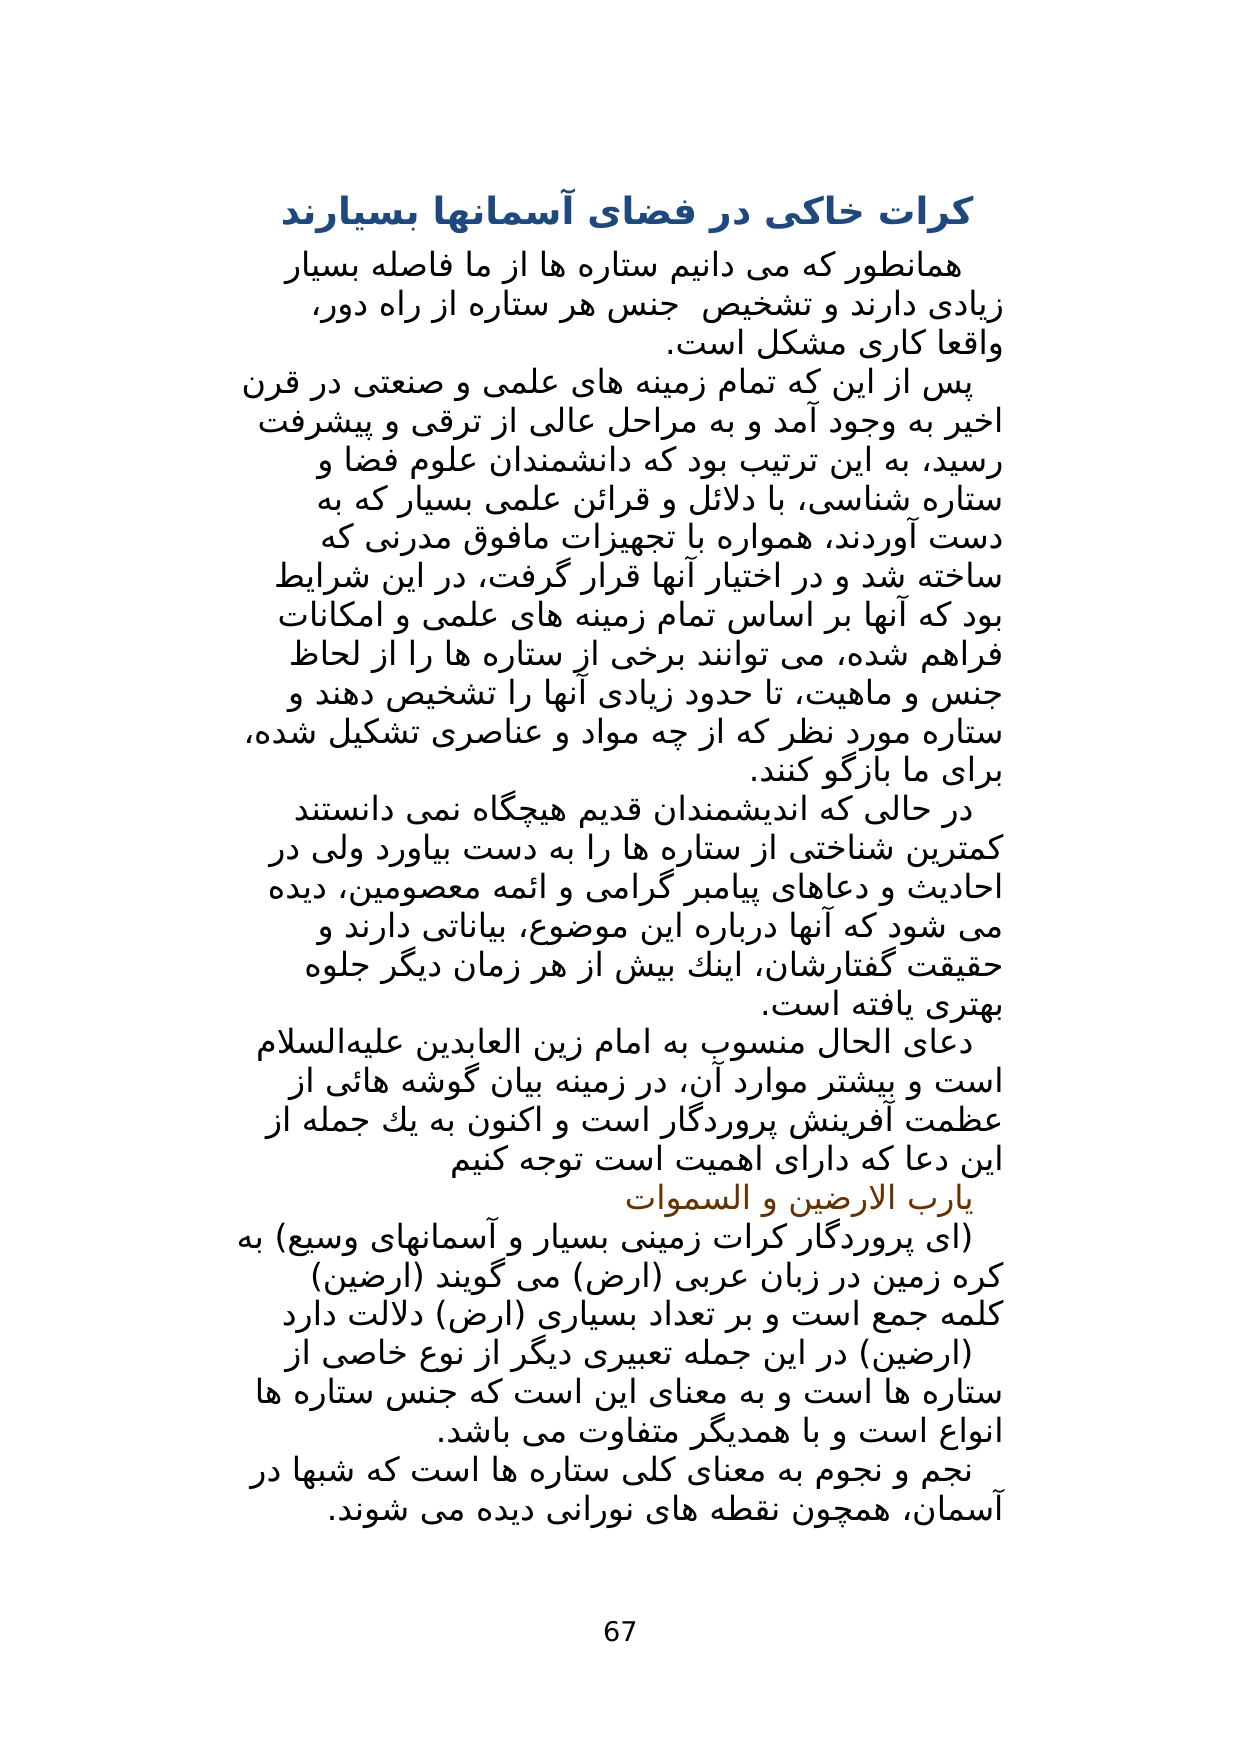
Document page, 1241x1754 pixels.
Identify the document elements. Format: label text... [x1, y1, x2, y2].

text (اى پروردگار كرات زمينى بسيار و آسمانهاى وسيع) به كره زمين در زبان عربى (ارض) مى گويند (ارضين) كلمه جمع است و بر تعداد بسيارى (ارض) دلالت دارد [236, 1217, 1004, 1334]
text همانطور كه مى دانيم ستاره ها از ما فاصله بسيار زيادى دارند و تشخيص ‍ جنس هر ستاره از راه دور، واقعا كارى مشكل است. [236, 246, 1004, 362]
text پس از اين كه تمام زمينه هاى علمى و صنعتى در قرن اخير به وجود آمد و به مراحل عالى از ترقى و پيشرفت رسيد، به اين ترتيب بود كه دانشمندان علوم فضا و ستاره شناسى، با دلائل و قرائن علمى بسيار كه به دست آوردند، همواره با تجهيزات مافوق مدرنى كه ساخته شد و در اختيار آنها قرار گرفت، در اين شرايط بود كه آنها بر اساس تمام زمينه هاى علمى و امكانات فراهم شده، مى توانند برخى از ستاره ها را از لحاظ جنس و ماهيت، تا حدود زيادى آنها را تشخيص دهند و ستاره مورد نظر كه از چه مواد و عناصرى تشكيل شده، براى ما بازگو كنند. [236, 362, 1004, 790]
text يارب الارضين و السموات [236, 1178, 1004, 1217]
text در حالى كه انديشمندان قديم هيچگاه نمى دانستند كمترين شناختى از ستاره ها را به دست بياورد ولى در احاديث و دعاهاى پيامبر گرامى و ائمه معصومين، ديده مى شود كه آنها درباره اين موضوع، بياناتى دارند و حقيقت گفتارشان، اينك بيش از هر زمان ديگر جلوه بهترى يافته است. [236, 790, 1004, 1023]
text نجم و نجوم به معناى كلى ستاره ها است كه شبها در آسمان، همچون نقطه هاى نورانى ديده مى شوند. [236, 1450, 1004, 1528]
subtitle كرات خاكى در فضاى آسمانها بسيارند [236, 190, 1004, 233]
text (ارضين) در اين جمله تعبيرى ديگر از نوع خاصى از ستاره ها است و به معناى اين است كه جنس ستاره ها انواع است و با همديگر متفاوت مى باشد. [236, 1334, 1004, 1450]
text دعاى الحال منسوب به امام زين العابدين عليه‌السلام است و بيشتر موارد آن، در زمينه بيان گوشه هائى از عظمت آفرينش پروردگار است و اكنون به يك جمله از اين دعا كه داراى اهميت است توجه كنيم [236, 1023, 1004, 1178]
